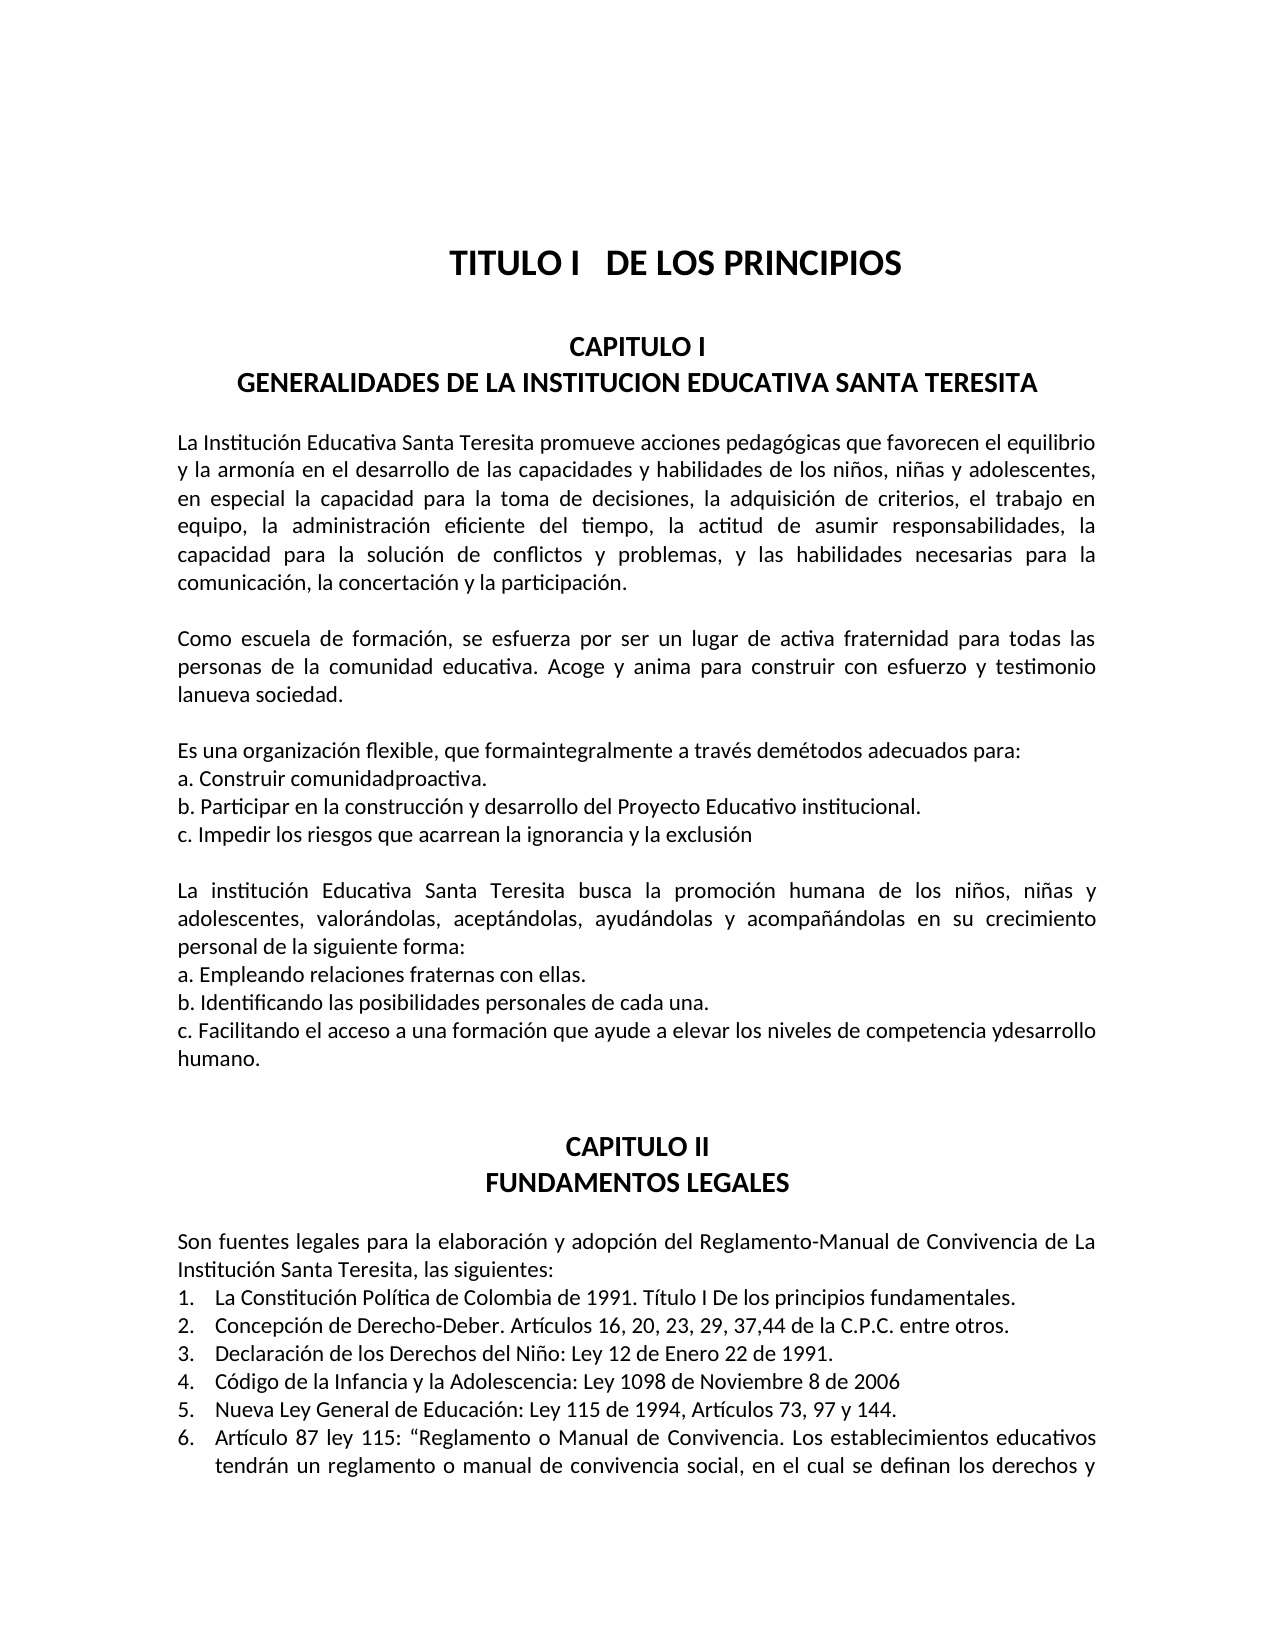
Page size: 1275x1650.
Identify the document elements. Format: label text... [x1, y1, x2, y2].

text Es una organización flexible, que formaintegralmente a través demétodos adecuados para: [177, 736, 1098, 764]
text b. Participar en la construcción y desarrollo del Proyecto Educativo institucional. [177, 792, 1098, 820]
text b. Identificando las posibilidades personales de cada una. [177, 988, 1098, 1016]
list Declaración de los Derechos del Niño: Ley 12 de Enero 22 de 1991. [177, 1339, 1098, 1367]
text Como escuela de formación, se esfuerza por ser un lugar de activa fraternidad para todas las personas de la comunidad educativa. Acoge y anima para construir con esfuerzo y testimonio lanueva sociedad. [177, 624, 1098, 708]
text a. Construir comunidadproactiva. [177, 764, 1098, 792]
text a. Empleando relaciones fraternas con ellas. [177, 960, 1098, 988]
text CAPITULO I [177, 328, 1098, 364]
text La institución Educativa Santa Teresita busca la promoción humana de los niños, niñas y adolescentes, valorándolas, aceptándolas, ayudándolas y acompañándolas en su crecimiento personal de la siguiente forma: [177, 876, 1098, 960]
text c. Facilitando el acceso a una formación que ayude a elevar los niveles de competencia ydesarrollo humano. [177, 1016, 1098, 1072]
list Nueva Ley General de Educación: Ley 115 de 1994, Artículos 73, 97 y 144. [177, 1396, 1098, 1423]
text Son fuentes legales para la elaboración y adopción del Reglamento-Manual de Convivencia de La Institución Santa Teresita, las siguientes: [177, 1227, 1098, 1283]
text CAPITULO II [177, 1128, 1098, 1164]
list Código de la Infancia y la Adolescencia: Ley 1098 de Noviembre 8 de 2006 [177, 1367, 1098, 1396]
list Concepción de Derecho-Deber. Artículos 16, 20, 23, 29, 37,44 de la C.P.C. entre otros. [177, 1311, 1098, 1339]
text FUNDAMENTOS LEGALES [177, 1164, 1098, 1199]
list La Constitución Política de Colombia de 1991. Título I De los principios fundamentales. [177, 1283, 1098, 1311]
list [177, 1423, 1098, 1479]
text c. Impedir los riesgos que acarrean la ignorancia y la exclusión [177, 820, 1098, 848]
text La Institución Educativa Santa Teresita promueve acciones pedagógicas que favorecen el equilibrio y la armonía en el desarrollo de las capacidades y habilidades de los niños, niñas y adolescentes, en especial la capacidad para la toma de decisiones, la adquisición de criterios, el trabajo en equipo, la administración eficiente del tiempo, la actitud de asumir responsabilidades, la capacidad para la solución de conflictos y problemas, y las habilidades necesarias para la comunicación, la concertación y la participación. [177, 428, 1098, 596]
text GENERALIDADES DE LA INSTITUCION EDUCATIVA SANTA TERESITA [177, 364, 1098, 399]
